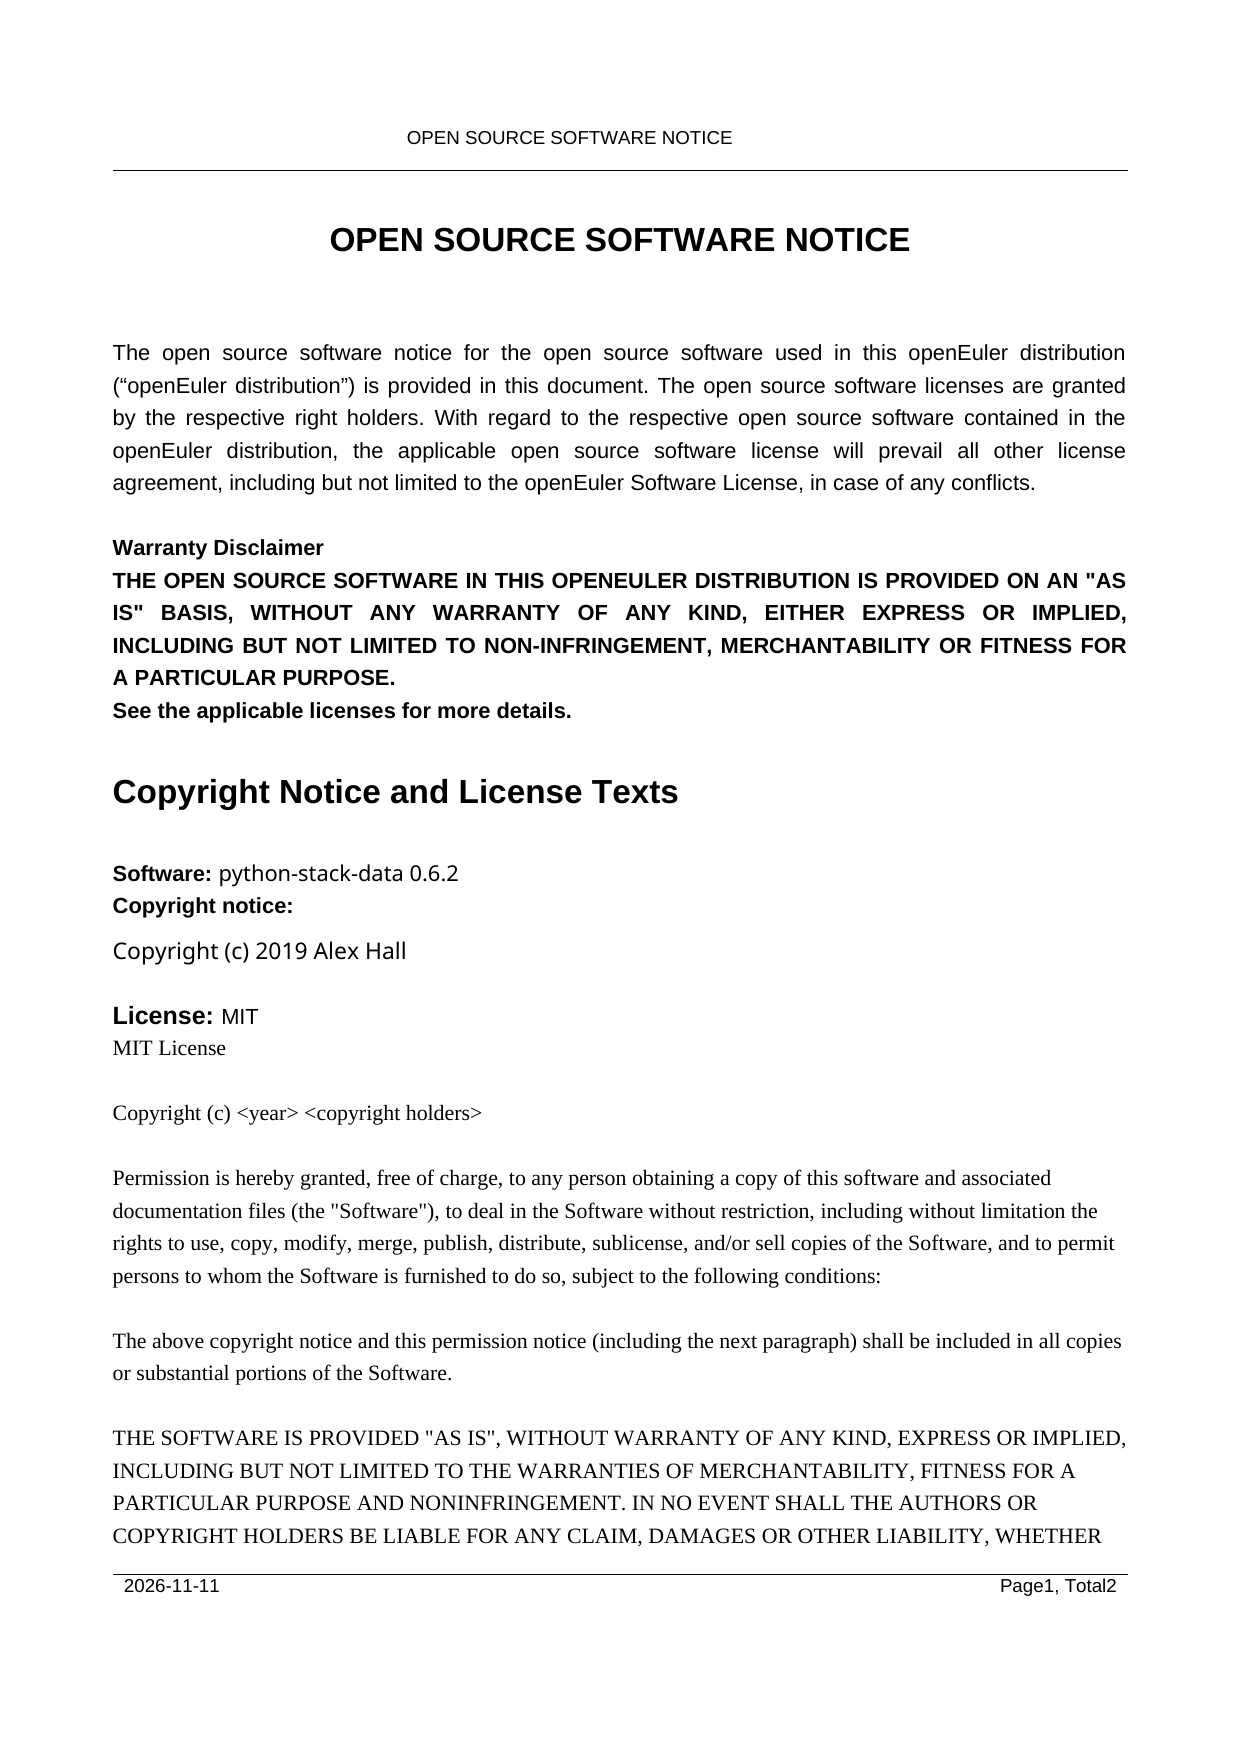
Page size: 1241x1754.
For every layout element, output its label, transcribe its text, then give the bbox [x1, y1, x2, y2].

text OPEN SOURCE SOFTWARE NOTICE [112, 206, 1128, 271]
text License: MIT [112, 999, 1128, 1031]
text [112, 1031, 1128, 1551]
text Warranty Disclaimer [112, 531, 1128, 564]
text The open source software notice for the open source software used in this openEuler distribution (“openEuler distribution”) is provided in this document. The open source software licenses are granted by the respective right holders. With regard to the respective open source software contained in the openEuler distribution, the applicable open source software license will prevail all other license agreement, including but not limited to the openEuler Software License, in case of any conflicts. [112, 336, 1128, 499]
text THE OPEN SOURCE SOFTWARE IN THIS OPENEULER DISTRIBUTION IS PROVIDED ON AN "AS IS" BASIS, WITHOUT ANY WARRANTY OF ANY KIND, EITHER EXPRESS OR IMPLIED, INCLUDING BUT NOT LIMITED TO NON-INFRINGEMENT, MERCHANTABILITY OR FITNESS FOR A PARTICULAR PURPOSE. See the applicable licenses for more details. [112, 564, 1128, 726]
text Copyright notice: [112, 889, 1128, 921]
title Software: python-stack-data 0.6.2 [112, 856, 1128, 889]
text Copyright (c) 2019 Alex Hall [112, 934, 1128, 999]
text Copyright Notice and License Texts [112, 759, 1128, 824]
